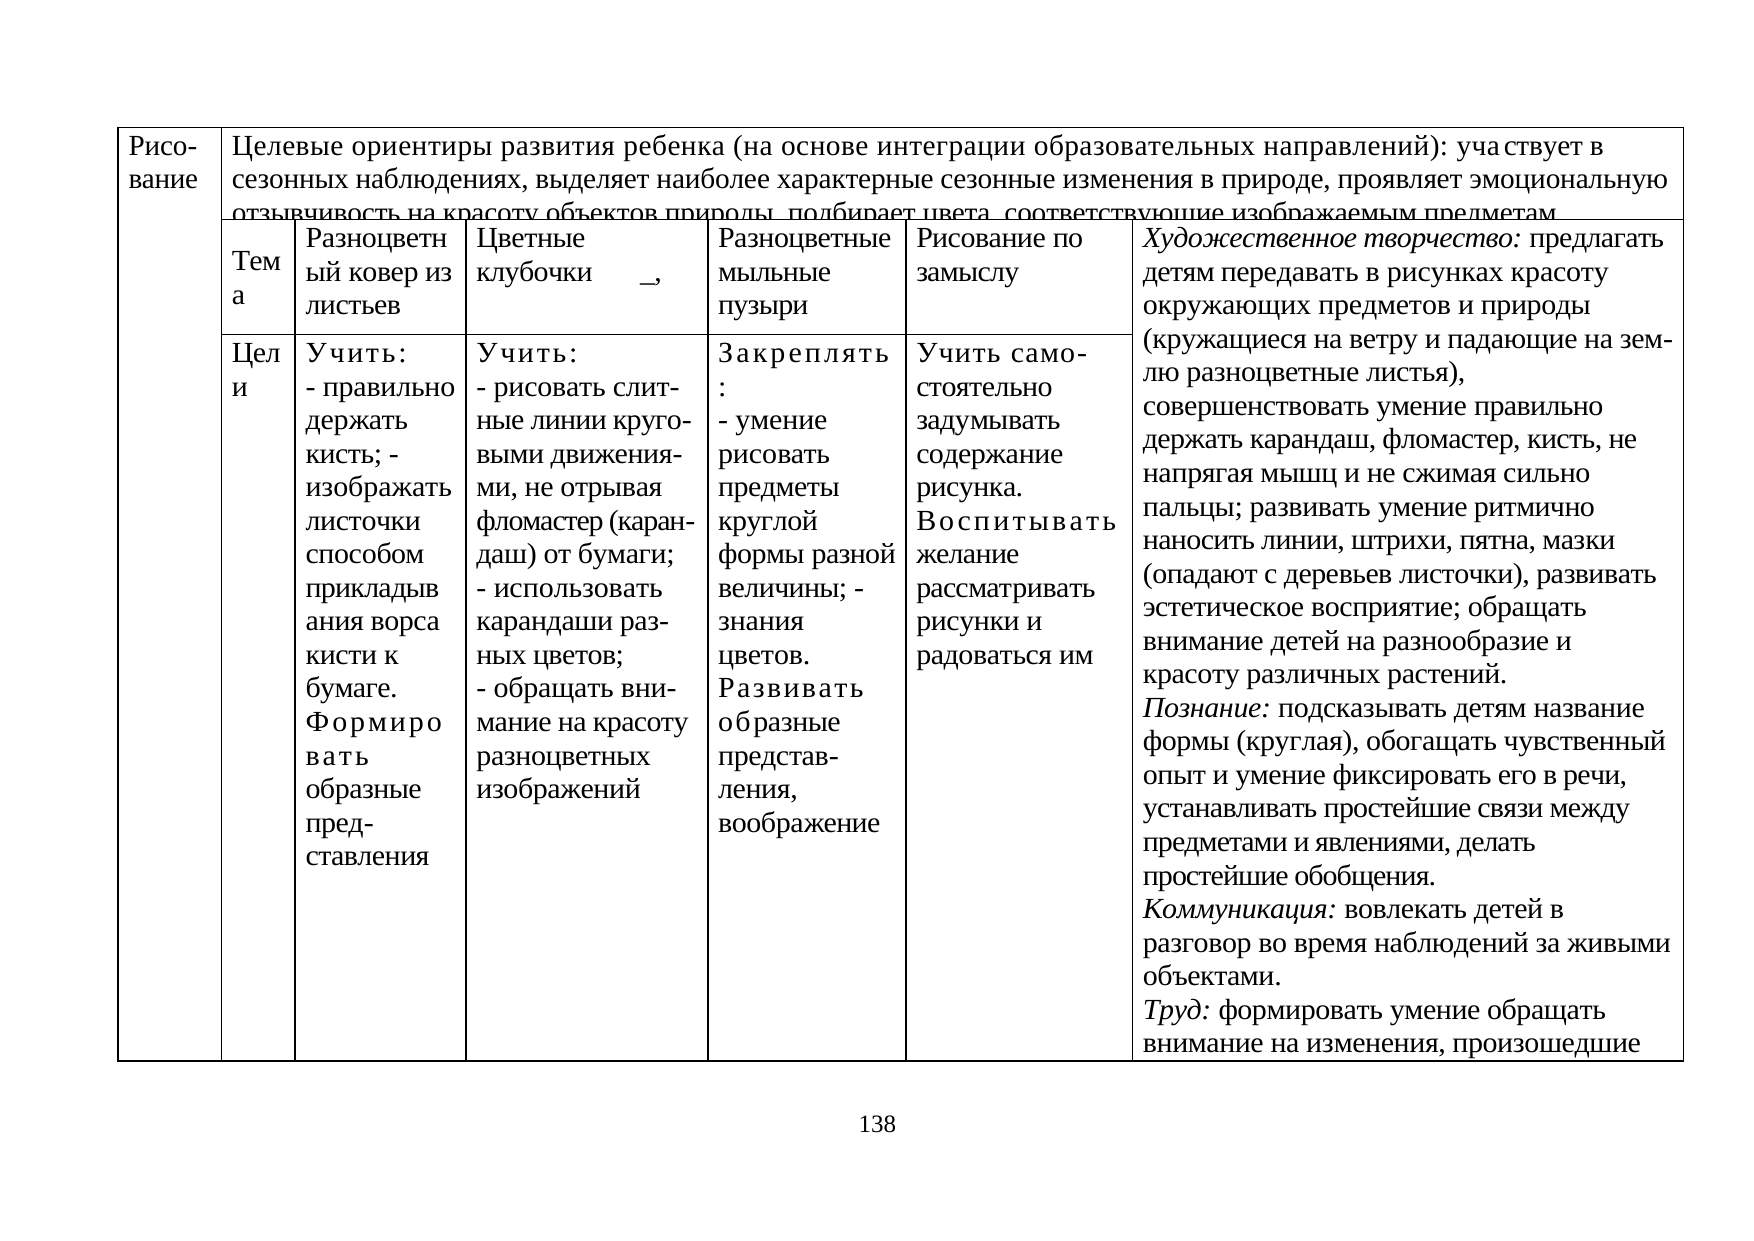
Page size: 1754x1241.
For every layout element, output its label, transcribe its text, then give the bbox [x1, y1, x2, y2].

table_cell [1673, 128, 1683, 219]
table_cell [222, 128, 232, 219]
table_cell Учить: - рисовать слитные линии круговыми движениями, не отрывая фломастер (карандаш) от бумаги; - использовать карандаши разных цветов; - обращать внимание на красоту разноцветных изображений [467, 335, 707, 1060]
table_cell Учить: - правильно держать кисть; - изображать листочки способом прикладывания ворса кисти к бумаге. Формировать образные представления [296, 335, 465, 1060]
table_cell Рисование по замыслу [907, 220, 1132, 334]
table_cell Цветные клубочки _, [467, 220, 707, 334]
table_cell Закреплять: - умение рисовать предметы круглой формы разной величины; - знания цветов. Развивать образные представления, воображение [709, 335, 905, 1060]
table_cell Разноцветные мыльные пузыри [709, 220, 905, 334]
table_cell Рисование [119, 128, 221, 1060]
table_cell Цели [222, 335, 294, 1060]
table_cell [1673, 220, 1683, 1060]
table_cell Тема [222, 220, 294, 334]
table_cell Разноцветный ковер из листьев [296, 220, 465, 334]
table_cell Учить самостоятельно задумывать содержание рисунка. Воспитывать желание рассматривать рисунки и радоваться им [907, 335, 1132, 1060]
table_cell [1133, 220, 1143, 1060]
